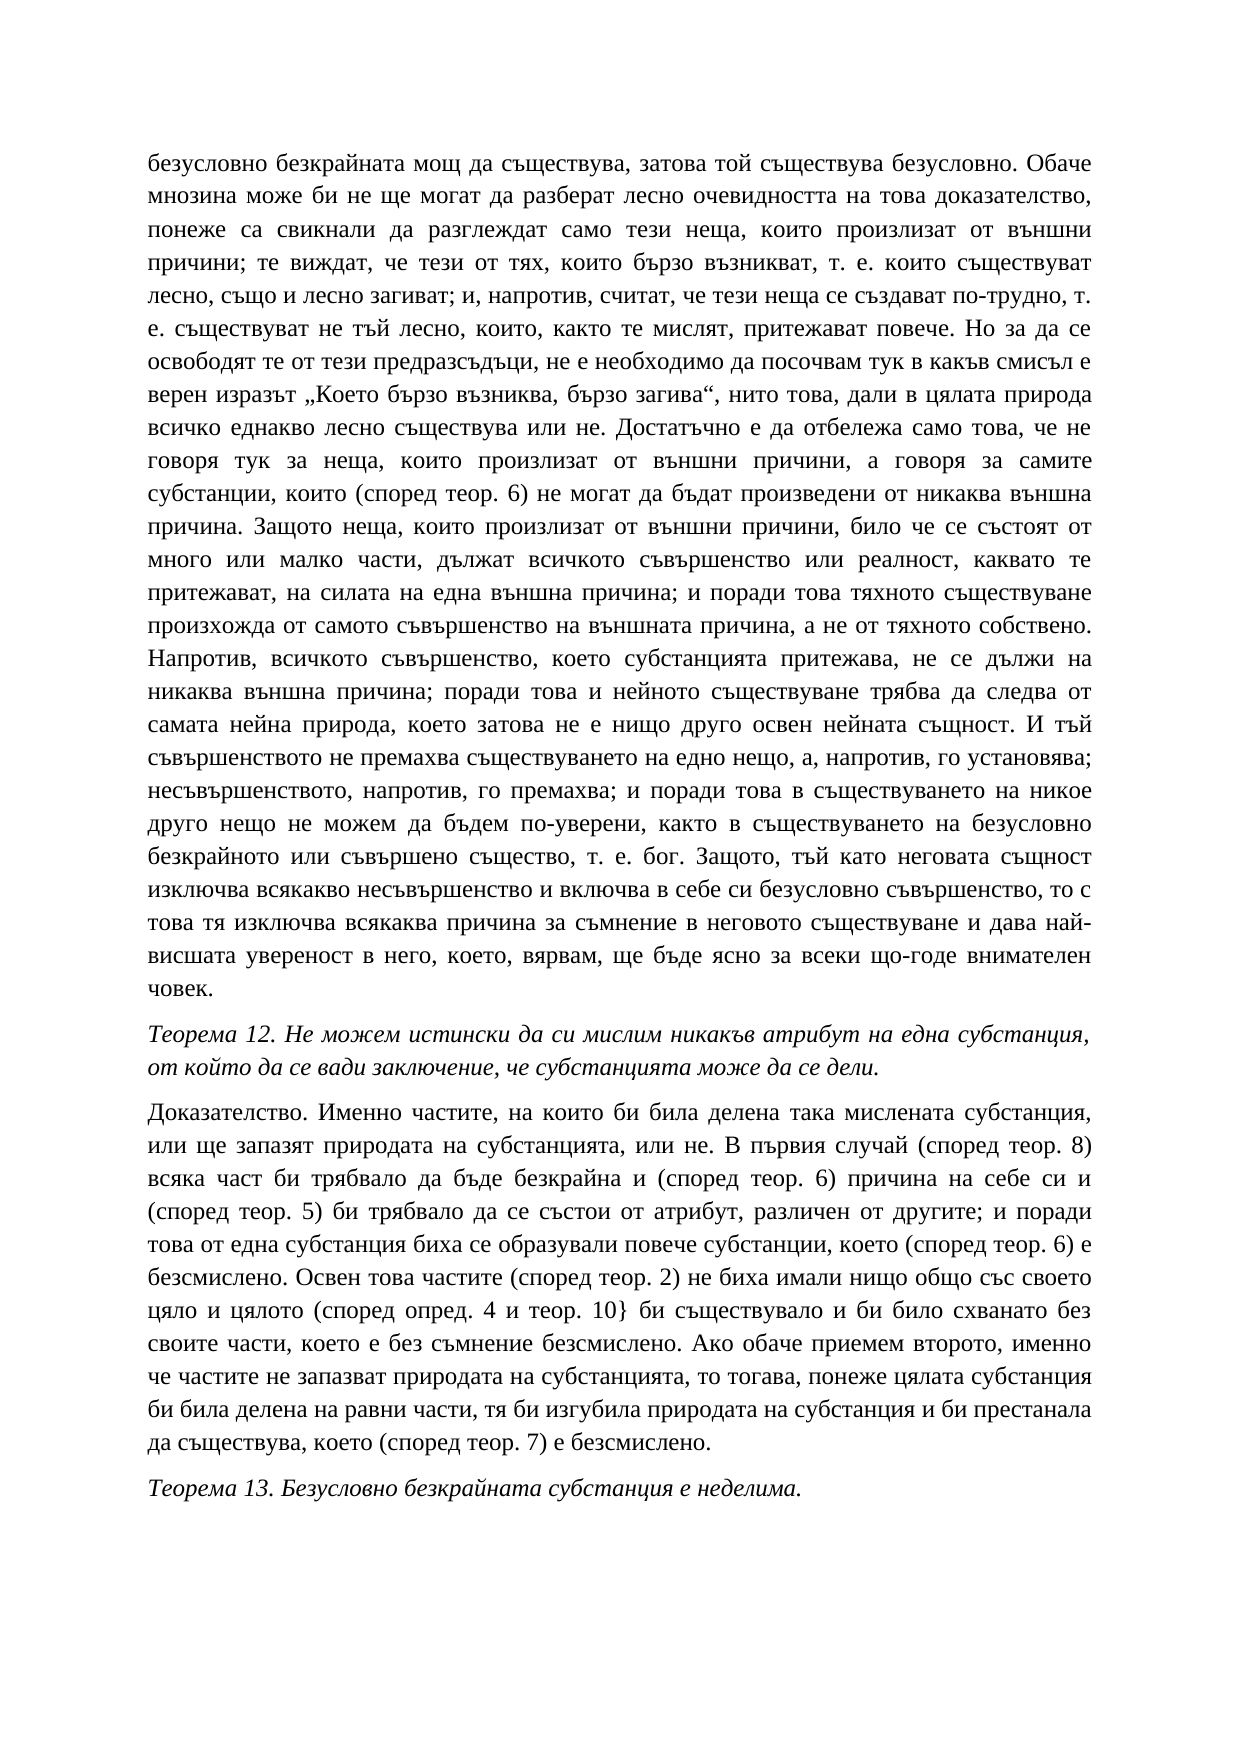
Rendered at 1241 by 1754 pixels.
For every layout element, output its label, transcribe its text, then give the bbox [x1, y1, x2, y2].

text Теорема 13. Безусловно безкрайната субстанция е неделима. [147, 1473, 1093, 1502]
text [147, 148, 1093, 1002]
text Доказателство. Именно частите, на които би била делена така мислената субстанция, или ще запазят природата на субстанцията, или не. В първия случай (според теор. 8) всяка част би трябвало да бъде безкрайна и (според теор. 6) причина на себе си и (според теор. 5) би трябвало да се състои от атрибут, различен от другите; и поради това от една субстанция биха се образували повече субстанции, което (според теор. 6) е безсмислено. Освен това частите (според теор. 2) не биха имали нищо общо със своето цяло и цялото (според опред. 4 и теор. 10} би съществувало и би било схванато без своите части, което е без съмнение безсмислено. Ако обаче приемем второто, именно че частите не запазват природата на субстанцията, то тогава, понеже цялата субстанция би била делена на равни части, тя би изгубила природата на субстанция и би престанала да съществува, което (според теор. 7) е безсмислено. [147, 1097, 1093, 1456]
text Теорема 12. Не можем истински да си мислим никакъв атрибут на една субстанция, от който да се вади заключение, че субстанцията може да се дели. [147, 1019, 1093, 1080]
